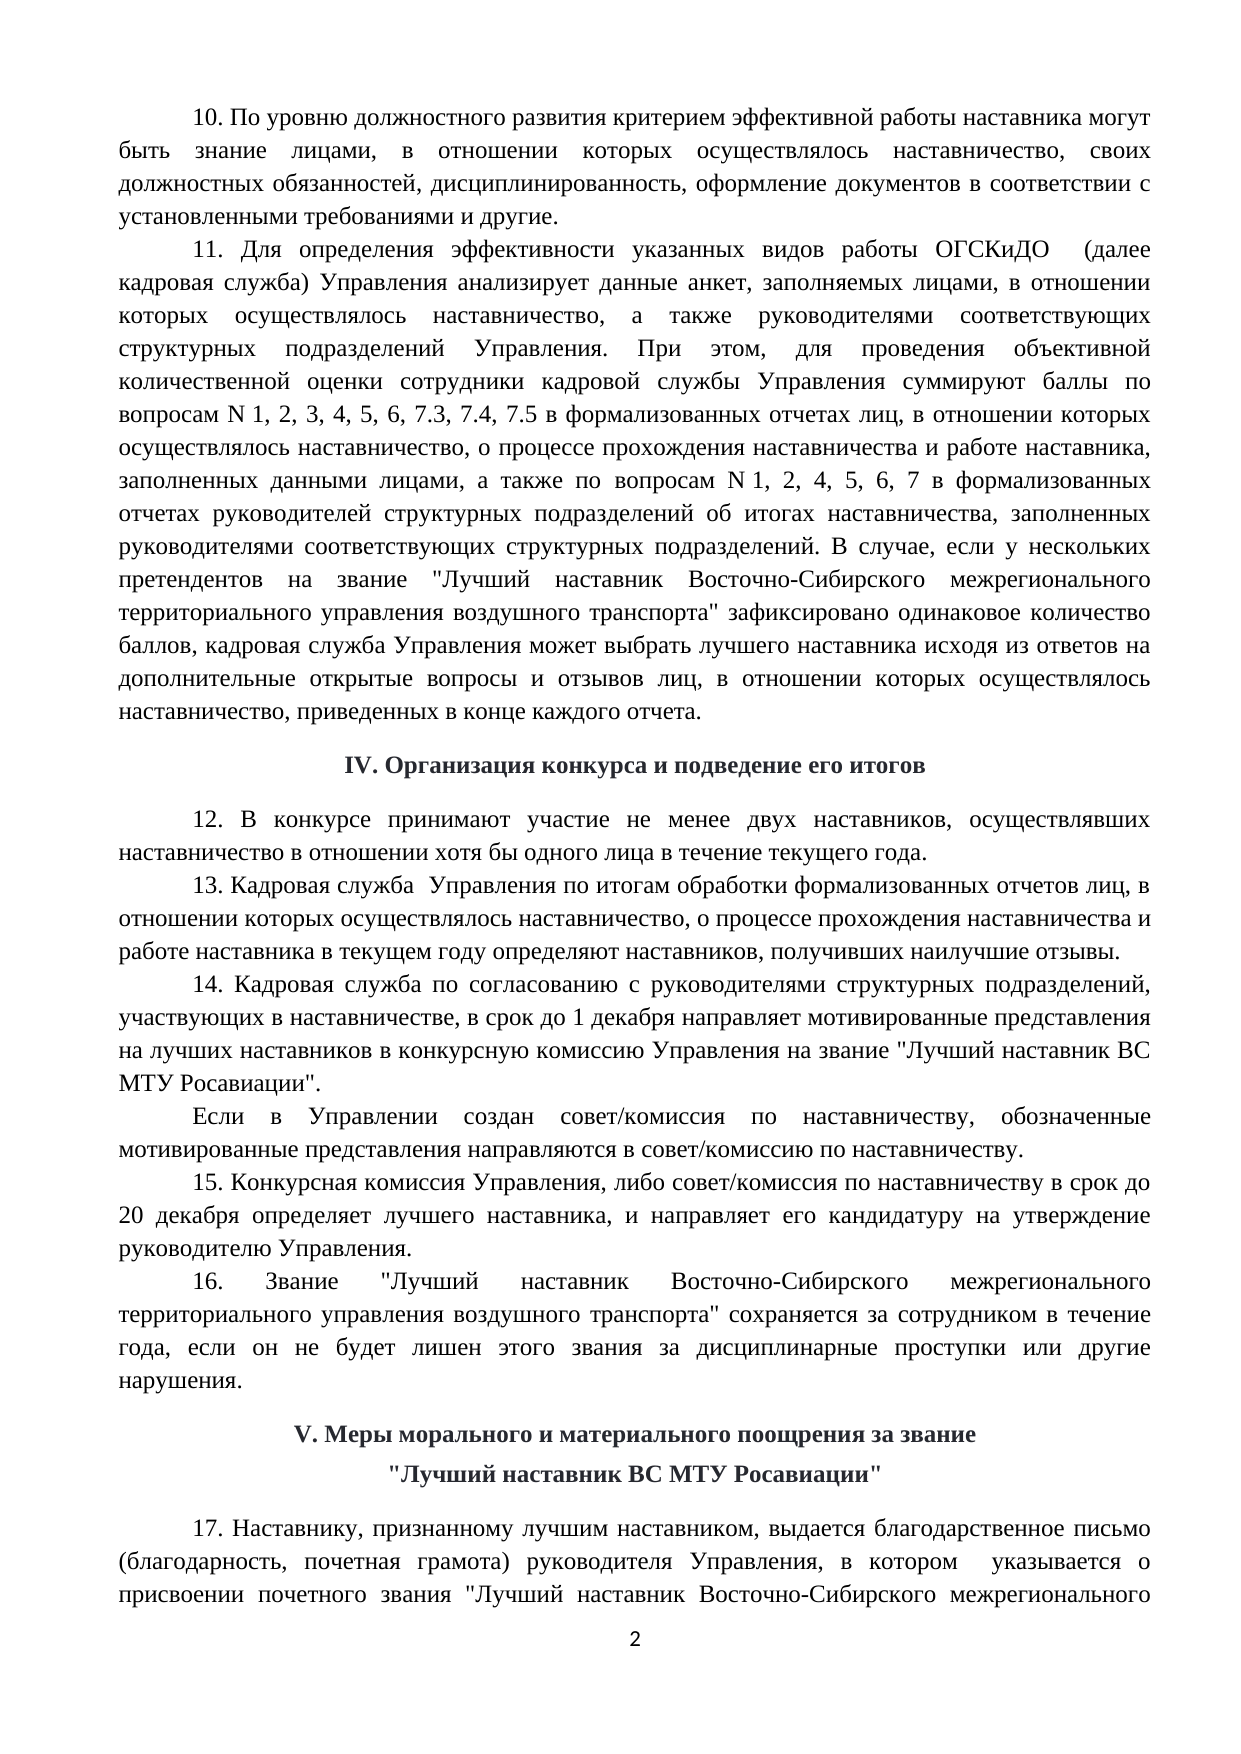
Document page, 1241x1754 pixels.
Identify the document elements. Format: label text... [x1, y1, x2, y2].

text 13. Кадровая служба Управления по итогам обработки формализованных отчетов лиц, в отношении которых осуществлялось наставничество, о процессе прохождения наставничества и работе наставника в текущем году определяют наставников, получивших наилучшие отзывы. [118, 870, 1152, 964]
text 11. Для определения эффективности указанных видов работы ОГСКиДО (далее кадровая служба) Управления анализирует данные анкет, заполняемых лицами, в отношении которых осуществлялось наставничество, а также руководителями соответствующих структурных подразделений Управления. При этом, для проведения объективной количественной оценки сотрудники кадровой службы Управления суммируют баллы по вопросам N 1, 2, 3, 4, 5, 6, 7.3, 7.4, 7.5 в формализованных отчетах лиц, в отношении которых осуществлялось наставничество, о процессе прохождения наставничества и работе наставника, заполненных данными лицами, а также по вопросам N 1, 2, 4, 5, 6, 7 в формализованных отчетах руководителей структурных подразделений об итогах наставничества, заполненных руководителями соответствующих структурных подразделений. В случае, если у нескольких претендентов на звание "Лучший наставник Восточно-Сибирского межрегионального территориального управления воздушного транспорта" зафиксировано одинаковое количество баллов, кадровая служба Управления может выбрать лучшего наставника исходя из ответов на дополнительные открытые вопросы и отзывов лиц, в отношении которых осуществлялось наставничество, приведенных в конце каждого отчета. [118, 234, 1152, 725]
subtitle V. Меры морального и материального поощрения за звание [118, 1419, 1152, 1448]
text 16. Звание "Лучший наставник Восточно-Сибирского межрегионального территориального управления воздушного транспорта" сохраняется за сотрудником в течение года, если он не будет лишен этого звания за дисциплинарные проступки или другие нарушения. [118, 1266, 1152, 1394]
subtitle "Лучший наставник ВС МТУ Росавиации" [118, 1459, 1152, 1488]
text Если в Управлении создан совет/комиссия по наставничеству, обозначенные мотивированные представления направляются в совет/комиссию по наставничеству. [118, 1101, 1152, 1163]
text 10. По уровню должностного развития критерием эффективной работы наставника могут быть знание лицами, в отношении которых осуществлялось наставничество, своих должностных обязанностей, дисциплинированность, оформление документов в соответствии с установленными требованиями и другие. [118, 102, 1152, 229]
text 15. Конкурсная комиссия Управления, либо совет/комиссия по наставничеству в срок до 20 декабря определяет лучшего наставника, и направляет его кандидатуру на утверждение руководителю Управления. [118, 1167, 1152, 1262]
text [118, 1513, 1152, 1607]
subtitle IV. Организация конкурса и подведение его итогов [118, 750, 1152, 779]
text 12. В конкурсе принимают участие не менее двух наставников, осуществлявших наставничество в отношении хотя бы одного лица в течение текущего года. [118, 804, 1152, 866]
text 14. Кадровая служба по согласованию с руководителями структурных подразделений, участвующих в наставничестве, в срок до 1 декабря направляет мотивированные представления на лучших наставников в конкурсную комиссию Управления на звание "Лучший наставник ВС МТУ Росавиации". [118, 969, 1152, 1097]
